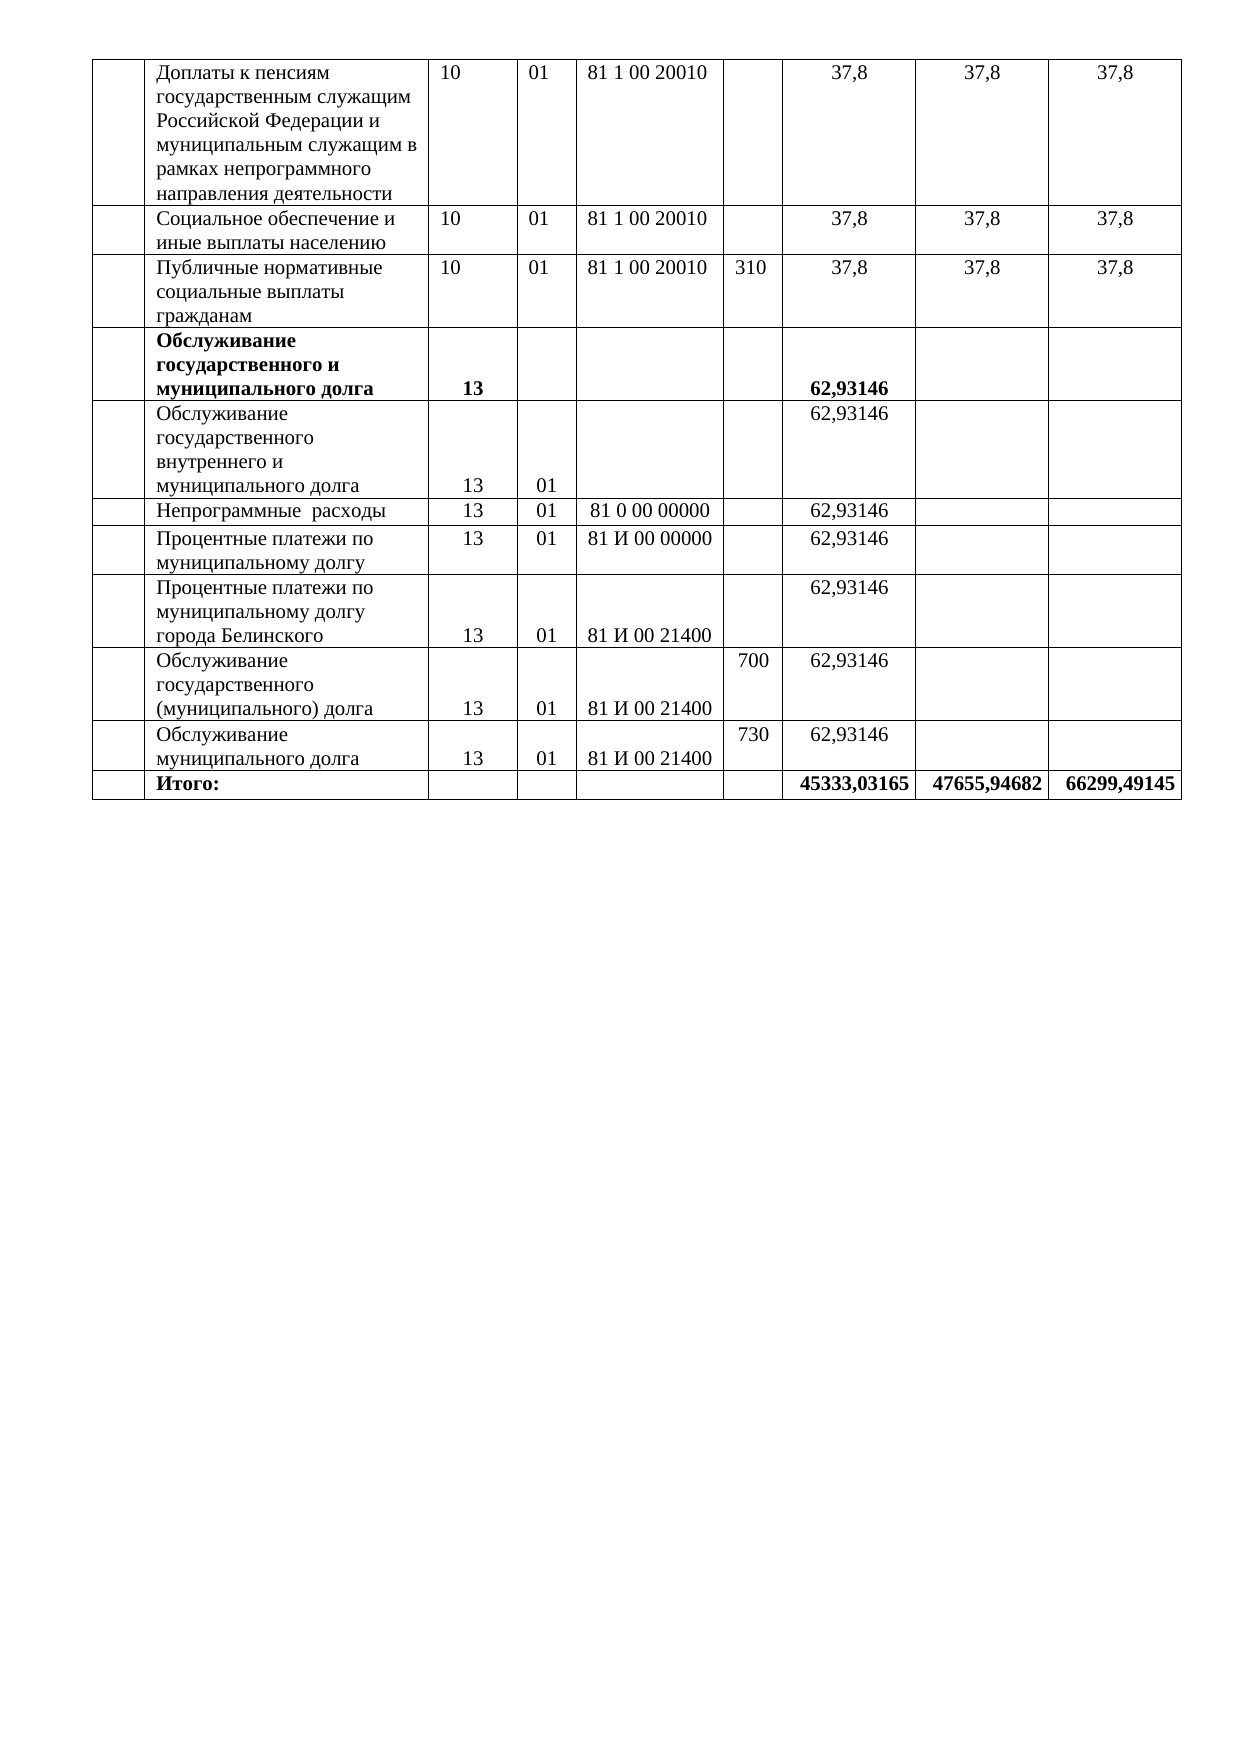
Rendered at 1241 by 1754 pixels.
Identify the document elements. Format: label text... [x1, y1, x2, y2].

table_cell [518, 328, 576, 400]
table_cell 47655,94682 [916, 771, 1048, 799]
table_cell [724, 771, 782, 799]
table_cell 13 [429, 721, 517, 769]
table_cell 13 [429, 526, 517, 574]
table_cell [1049, 526, 1181, 574]
table_cell 01 [518, 499, 576, 525]
table_cell [1049, 721, 1181, 769]
table_cell [916, 328, 1048, 400]
table_cell Процентные платежи по муниципальному долгу города Белинского [145, 575, 428, 647]
table_cell 37,8 [1049, 255, 1181, 327]
table_cell 62,93146 [783, 648, 915, 720]
table_cell Обслуживание муниципального долга [145, 721, 428, 769]
table_cell 13 [429, 328, 517, 400]
table_cell Обслуживание государственного и муниципального долга [145, 328, 428, 400]
table_cell 45333,03165 [783, 771, 915, 799]
table_cell 62,93146 [783, 328, 915, 400]
table_cell 81 И 00 00000 [577, 526, 723, 574]
table_cell [1049, 648, 1181, 720]
table_cell 01 [518, 526, 576, 574]
table_cell 37,8 [1049, 206, 1181, 254]
table_cell Публичные нормативные социальные выплаты гражданам [145, 255, 428, 327]
table_cell 81 1 00 20010 [577, 255, 723, 327]
table_cell [724, 499, 782, 525]
table_cell 10 [429, 206, 517, 254]
table_cell 730 [724, 721, 782, 769]
table_cell [93, 401, 144, 497]
table_cell [518, 771, 576, 799]
table_cell [93, 499, 144, 525]
table_cell 13 [429, 401, 517, 497]
table_cell 10 [429, 60, 517, 204]
table_cell Обслуживание государственного внутреннего и муниципального долга [145, 401, 428, 497]
table_cell 01 [518, 206, 576, 254]
table_cell 81 И 00 21400 [577, 575, 723, 647]
table_cell 66299,49145 [1049, 771, 1181, 799]
table_cell [93, 526, 144, 574]
table_cell [724, 328, 782, 400]
table_cell [916, 526, 1048, 574]
table_cell [724, 206, 782, 254]
table_cell [916, 721, 1048, 769]
table_cell Итого: [145, 771, 428, 799]
table_cell [724, 60, 782, 204]
table_cell [577, 771, 723, 799]
table_cell Доплаты к пенсиям государственным служащим Российской Федерации и муниципальным служащим в рамках непрограммного направления деятельности [145, 60, 428, 204]
table_cell [93, 721, 144, 769]
table_cell 700 [724, 648, 782, 720]
table_cell [577, 401, 723, 497]
table_cell 37,8 [916, 206, 1048, 254]
table_cell 13 [429, 575, 517, 647]
table_cell [916, 648, 1048, 720]
table_cell 37,8 [1049, 60, 1181, 204]
table_cell 81 1 00 20010 [577, 60, 723, 204]
table_cell 37,8 [916, 60, 1048, 204]
table_cell [429, 771, 517, 799]
table_cell 81 И 00 21400 [577, 648, 723, 720]
table_cell 01 [518, 60, 576, 204]
table_cell [724, 526, 782, 574]
table_cell [1049, 575, 1181, 647]
table_cell 81 И 00 21400 [577, 721, 723, 769]
table_cell 81 0 00 00000 [577, 499, 723, 525]
table_cell [916, 575, 1048, 647]
table_cell [724, 401, 782, 497]
table_cell Обслуживание государственного (муниципального) долга [145, 648, 428, 720]
table_cell 10 [429, 255, 517, 327]
table_cell 37,8 [916, 255, 1048, 327]
table_cell [93, 255, 144, 327]
table_cell 01 [518, 255, 576, 327]
table_cell [1049, 401, 1181, 497]
table_cell [93, 648, 144, 720]
table_cell [93, 771, 144, 799]
table_cell 37,8 [783, 60, 915, 204]
table_cell [93, 328, 144, 400]
table_cell 01 [518, 648, 576, 720]
table_cell 62,93146 [783, 499, 915, 525]
table_cell [1049, 499, 1181, 525]
table_cell [93, 575, 144, 647]
table_cell 62,93146 [783, 721, 915, 769]
table_cell Непрограммные расходы [145, 499, 428, 525]
table_cell 13 [429, 499, 517, 525]
table_cell [724, 575, 782, 647]
table_cell [93, 206, 144, 254]
table_cell [916, 401, 1048, 497]
table_cell 62,93146 [783, 526, 915, 574]
table_cell 01 [518, 575, 576, 647]
table_cell 62,93146 [783, 575, 915, 647]
table_cell 01 [518, 721, 576, 769]
table_cell [1049, 328, 1181, 400]
table_cell [577, 328, 723, 400]
table_cell [916, 499, 1048, 525]
table_cell 37,8 [783, 255, 915, 327]
table_cell 13 [429, 648, 517, 720]
table_cell 62,93146 [783, 401, 915, 497]
table_cell Процентные платежи по муниципальному долгу [145, 526, 428, 574]
table_cell [93, 60, 144, 204]
table_cell 310 [724, 255, 782, 327]
table_cell Социальное обеспечение и иные выплаты населению [145, 206, 428, 254]
table_cell 01 [518, 401, 576, 497]
table_cell 37,8 [783, 206, 915, 254]
table_cell 81 1 00 20010 [577, 206, 723, 254]
